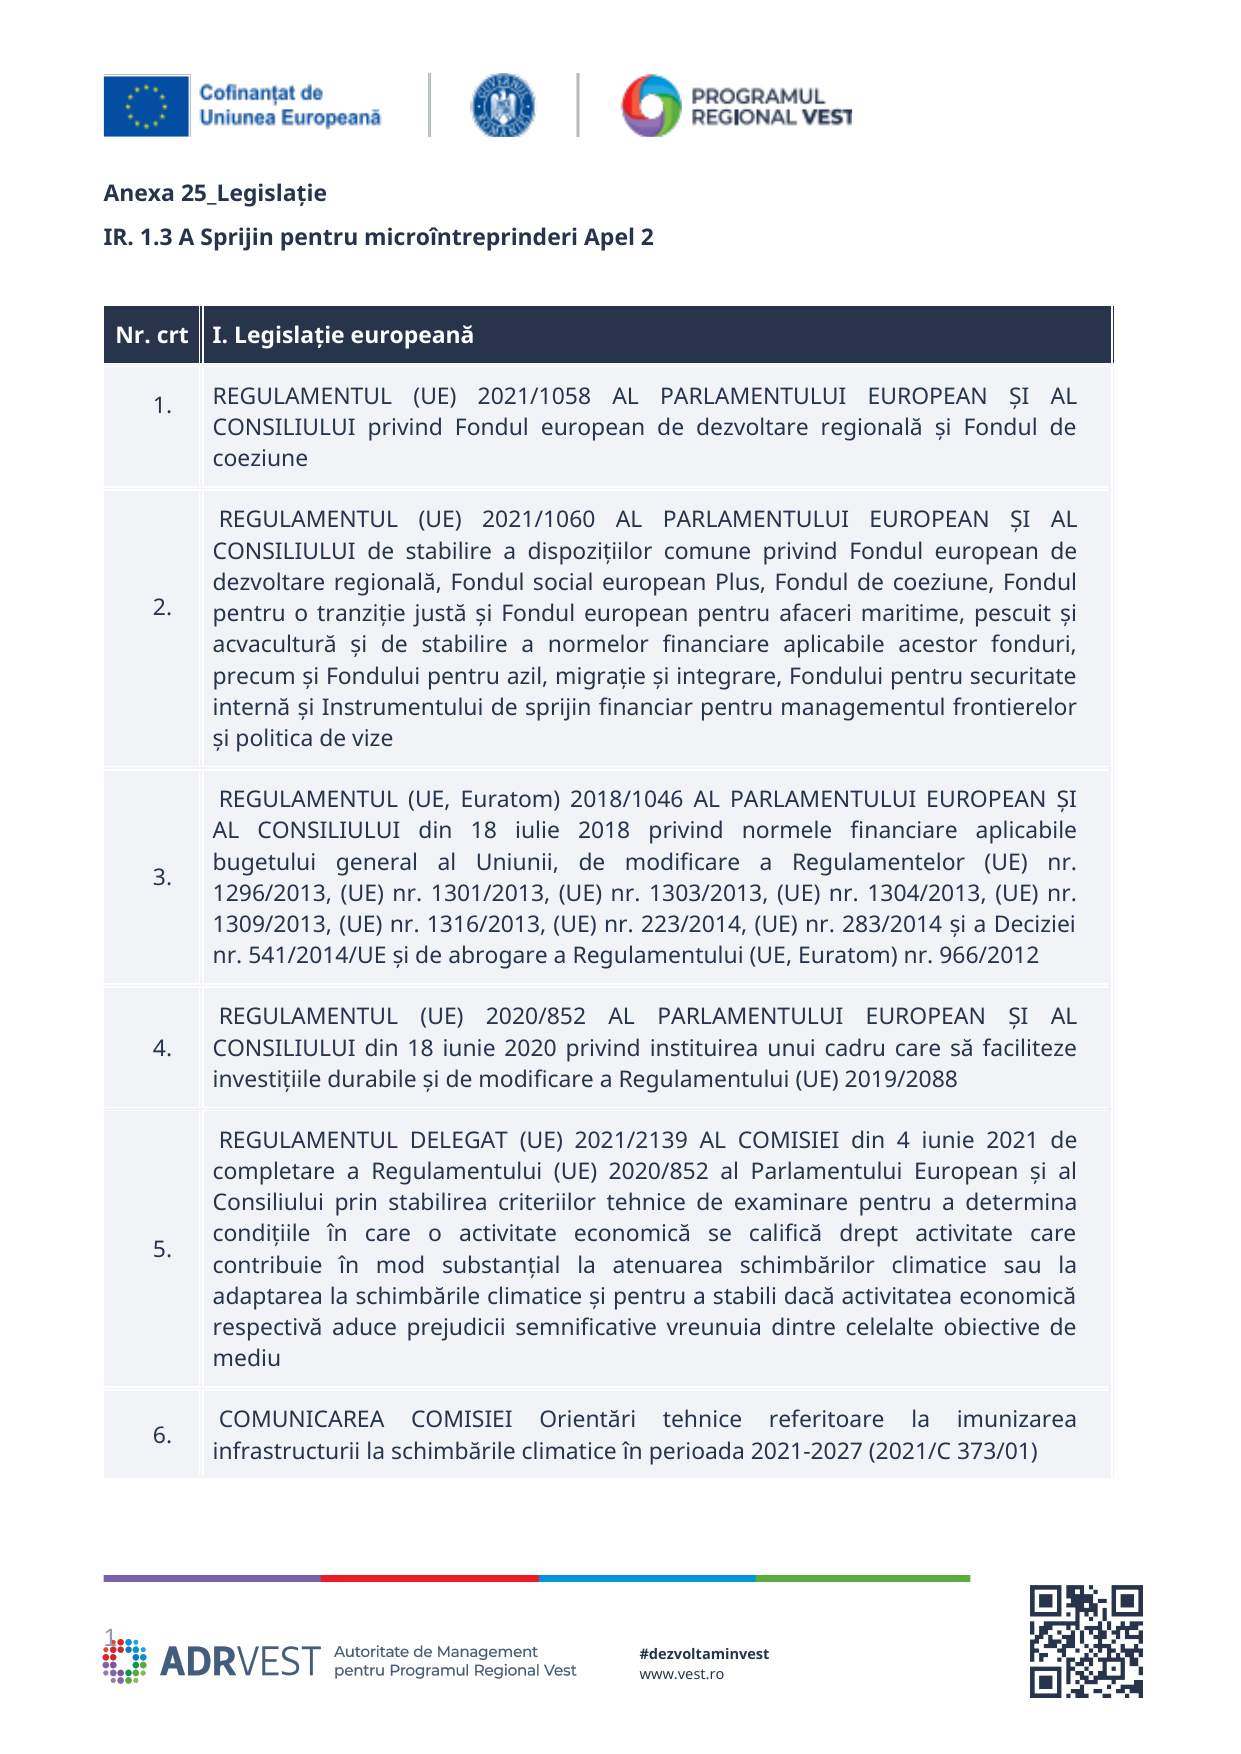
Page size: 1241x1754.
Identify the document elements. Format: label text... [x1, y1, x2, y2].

picture [1021, 1576, 1152, 1707]
table_cell [104, 367, 199, 486]
text IR. 1.3 A Sprijin pentru microîntreprinderi Apel 2 [103, 220, 1122, 252]
table_cell REGULAMENTUL (UE) 2021/1058 AL PARLAMENTULUI EUROPEAN ȘI AL CONSILIULUI privind Fondul european de dezvoltare regională și Fondul de coeziune [201, 363, 1114, 486]
table_cell [104, 988, 199, 1106]
table_header Nr. crt [104, 306, 199, 363]
table_cell [104, 1391, 201, 1478]
table_cell REGULAMENTUL (UE, Euratom) 2018/1046 AL PARLAMENTULUI EUROPEAN ȘI AL CONSILIULUI din 18 iulie 2018 privind normele financiare aplicabile bugetului general al Uniunii, de modificare a Regulamentelor (UE) nr. 1296/2013, (UE) nr. 1301/2013, (UE) nr. 1303/2013, (UE) nr. 1304/2013, (UE) nr. 1309/2013, (UE) nr. 1316/2013, (UE) nr. 223/2014, (UE) nr. 283/2014 și a Deciziei nr. 541/2014/UE și de abrogare a Regulamentului (UE, Euratom) nr. 966/2012 [201, 766, 1114, 983]
table_cell [104, 491, 199, 766]
picture [93, 1636, 582, 1687]
table_cell [104, 1111, 199, 1386]
table_header I. Legislație europeană [204, 306, 1111, 363]
table_cell COMUNICAREA COMISIEI Orientări tehnice referitoare la imunizarea infrastructurii la schimbările climatice în perioada 2021-2027 (2021/C 373/01) [201, 1386, 1114, 1478]
table_cell REGULAMENTUL (UE) 2021/1060 AL PARLAMENTULUI EUROPEAN ȘI AL CONSILIULUI de stabilire a dispozițiilor comune privind Fondul european de dezvoltare regională, Fondul social european Plus, Fondul de coeziune, Fondul pentru o tranziție justă și Fondul european pentru afaceri maritime, pescuit și acvacultură și de stabilire a normelor financiare aplicabile acestor fonduri, precum și Fondului pentru azil, migrație și integrare, Fondului pentru securitate internă și Instrumentului de sprijin financiar pentru managementul frontierelor și politica de vize [201, 486, 1114, 766]
table_cell REGULAMENTUL (UE) 2020/852 AL PARLAMENTULUI EUROPEAN ȘI AL CONSILIULUI din 18 iunie 2020 privind instituirea unui cadru care să faciliteze investițiile durabile și de modificare a Regulamentului (UE) 2019/2088 [201, 983, 1114, 1106]
subtitle Anexa 25_Legislație [103, 177, 1122, 208]
table_cell [104, 771, 199, 983]
table_cell REGULAMENTUL DELEGAT (UE) 2021/2139 AL COMISIEI din 4 iunie 2021 de completare a Regulamentului (UE) 2020/852 al Parlamentului European și al Consiliului prin stabilirea criteriilor tehnice de examinare pentru a determina condițiile în care o activitate economică se califică drept activitate care contribuie în mod substanțial la atenuarea schimbărilor climatice sau la adaptarea la schimbările climatice și pentru a stabili dacă activitatea economică respectivă aduce prejudicii semnificative vreunuia dintre celelalte obiective de mediu [201, 1106, 1114, 1386]
